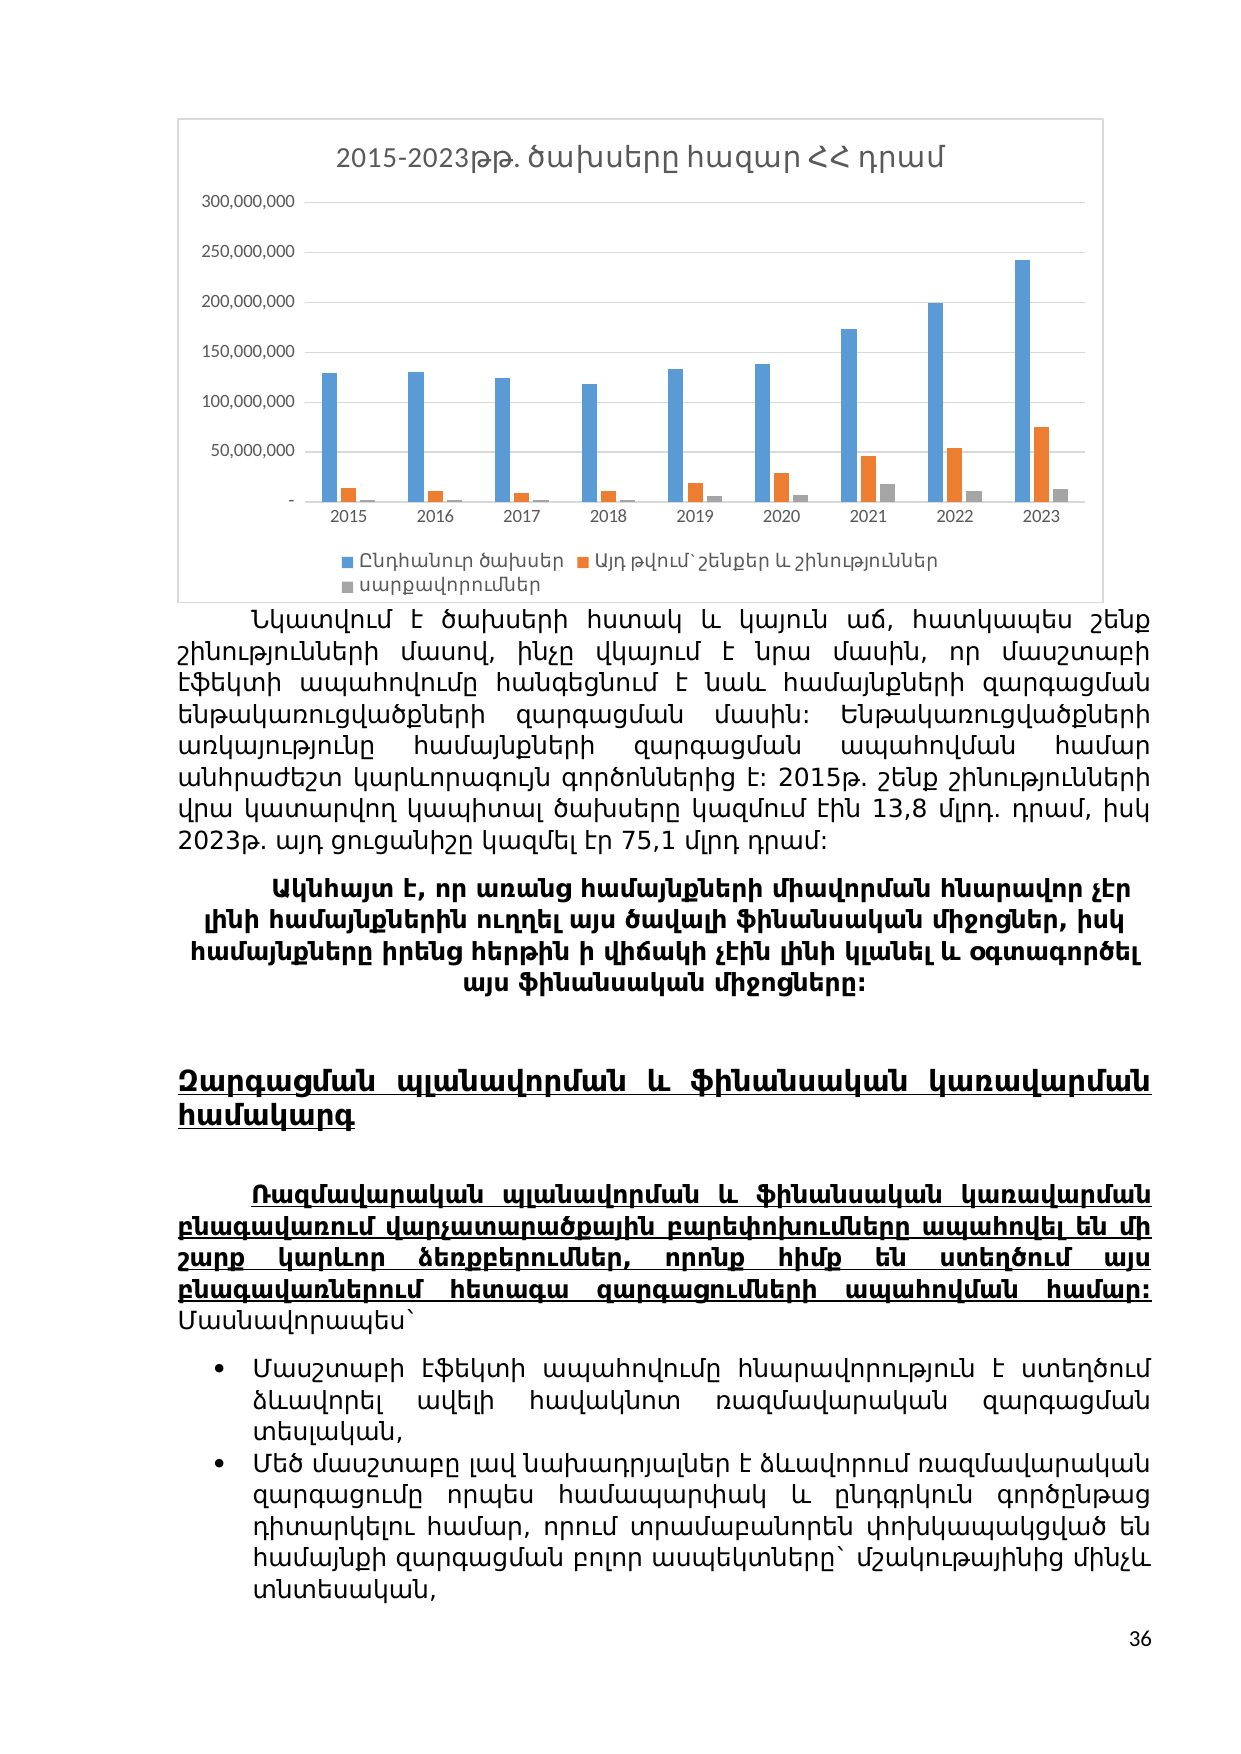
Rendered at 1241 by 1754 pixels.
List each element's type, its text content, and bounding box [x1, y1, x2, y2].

text Ռազմավարական պլանավորման և ֆինանսական կառավարման բնագավառում վարչատարածքային բարեփոխումները ապահովել են մի շարք կարևոր ձեռքբերումներ, որոնք հիմք են ստեղծում այս բնագավառներում հետագա զարգացումների ապահովման համար: Մասնավորապես` [177, 1181, 1152, 1237]
subtitle Զարգացման պլանավորման և ֆինանսական կառավարման համակարգ [177, 1095, 1152, 1133]
list Մասշտաբի էֆեկտի ապահովումը հնարավորություն է ստեղծում ձևավորել ավելի հավակնոտ ռազմավարական զարգացման տեսլական, [215, 1355, 1152, 1447]
text Նկատվում է ծախսերի հստակ և կայուն աճ, հատկապես շենք շինությունների մասով, ինչը վկայում է նրա մասին, որ մասշտաբի էֆեկտի ապահովումը հանգեցնում է նաև համայնքների զարգացման ենթակառուցվածքների զարգացման մասին: Ենթակառուցվածքների առկայությունը համայնքների զարգացման ապահովման համար անհրաժեշտ կարևորագույն գործոններից է: 2015թ. շենք շինությունների վրա կատարվող կապիտալ ծախսերը կազմում էին 13,8 մլրդ. դրամ, իսկ 2023թ. այդ ցուցանիշը կազմել էր 75,1 մլրդ դրամ: [177, 118, 1152, 855]
subtitle Զարգացման պլանավորման և ֆինանսական կառավարման համակարգ [177, 1065, 1152, 1094]
text Ռազմավարական պլանավորման և ֆինանսական կառավարման բնագավառում վարչատարածքային բարեփոխումները ապահովել են մի շարք կարևոր ձեռքբերումներ, որոնք հիմք են ստեղծում այս բնագավառներում հետագա զարգացումների ապահովման համար: Մասնավորապես` [177, 1301, 1152, 1336]
text Ակնհայտ է, որ առանց համայնքների միավորման հնարավոր չէր լինի համայնքներին ուղղել այս ծավալի ֆինանսական միջոցներ, իսկ համայնքները իրենց հերթին ի վիճակի չէին լինի կլանել և օգտագործել այս ֆինանսական միջոցները: [177, 874, 1152, 998]
list Մեծ մասշտաբը լավ նախադրյալներ է ձևավորում ռազմավարական զարգացումը որպես համապարփակ և ընդգրկուն գործընթաց դիտարկելու համար, որում տրամաբանորեն փոխկապակցված են համայնքի զարգացման բոլոր ասպեկտները` մշակութայինից մինչև տնտեսական, [215, 1449, 1152, 1604]
text Ռազմավարական պլանավորման և ֆինանսական կառավարման բնագավառում վարչատարածքային բարեփոխումները ապահովել են մի շարք կարևոր ձեռքբերումներ, որոնք հիմք են ստեղծում այս բնագավառներում հետագա զարգացումների ապահովման համար: Մասնավորապես` [177, 1238, 1152, 1300]
